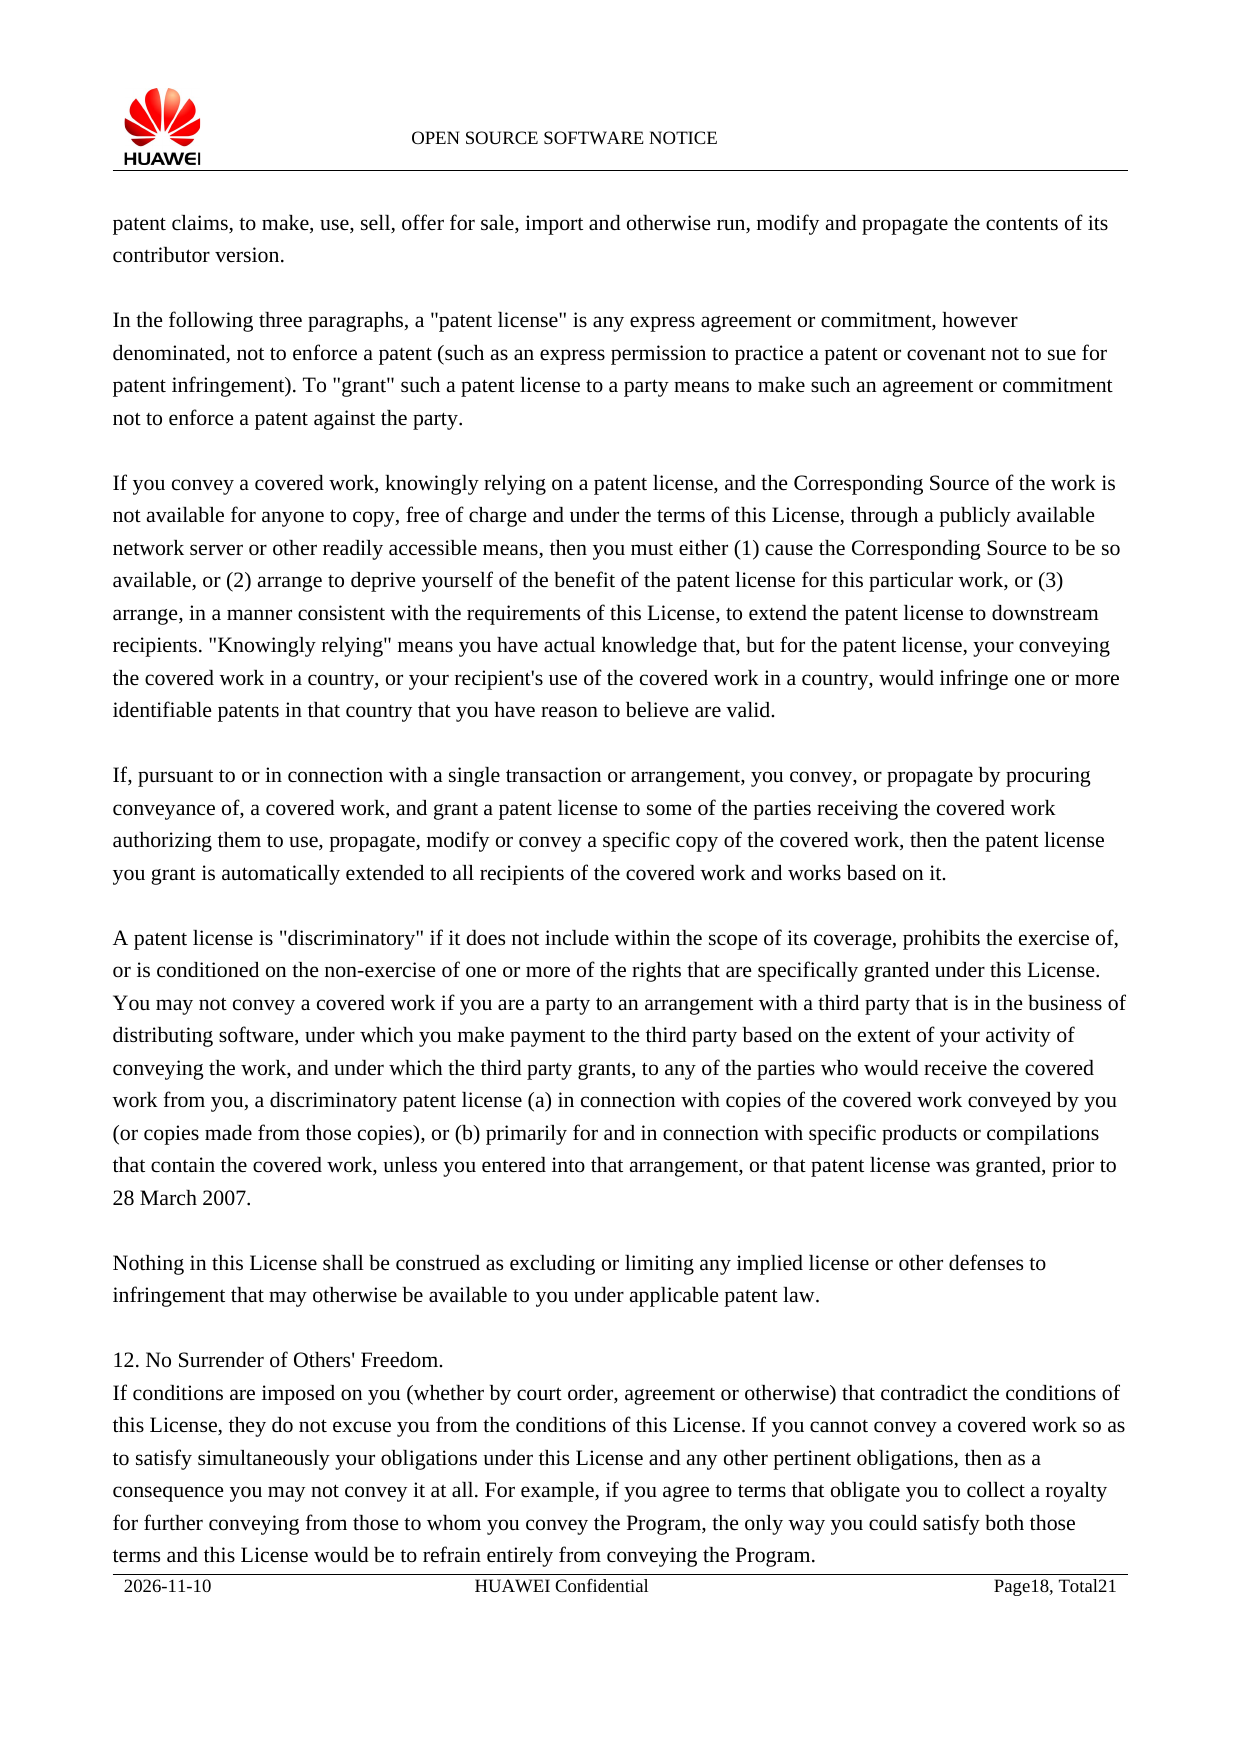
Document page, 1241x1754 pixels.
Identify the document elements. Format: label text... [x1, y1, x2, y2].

picture [124, 88, 201, 165]
